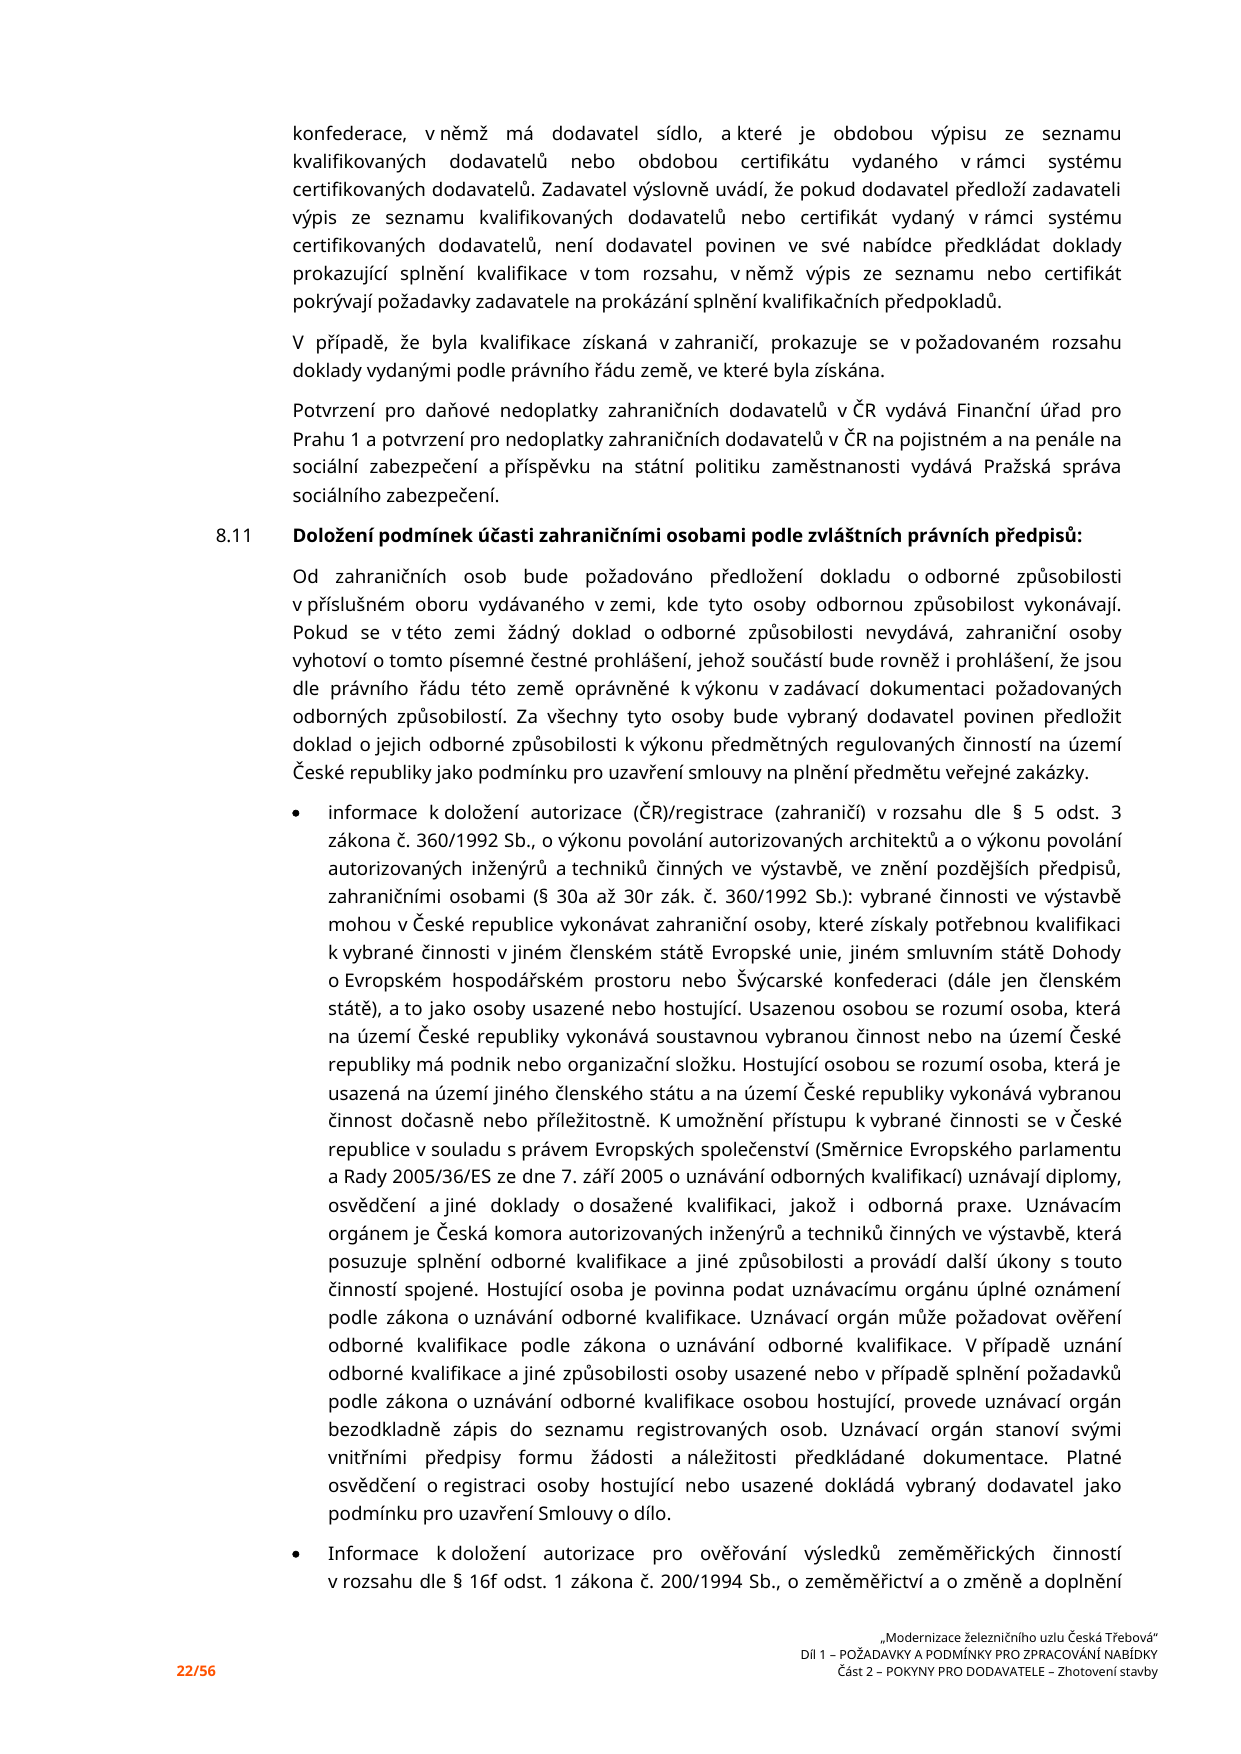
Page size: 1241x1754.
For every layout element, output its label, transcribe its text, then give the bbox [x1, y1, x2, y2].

text Potvrzení pro daňové nedoplatky zahraničních dodavatelů v ČR vydává Finanční úřad pro Prahu 1 a potvrzení pro nedoplatky zahraničních dodavatelů v ČR na pojistném a na penále na sociální zabezpečení a příspěvku na státní politiku zaměstnanosti vydává Pražská správa sociálního zabezpečení. [292, 398, 1122, 507]
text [292, 1541, 1122, 1594]
text Doložení podmínek účasti zahraničními osobami podle zvláštních právních předpisů: [216, 522, 1122, 548]
text informace k doložení autorizace (ČR)/registrace (zahraničí) v rozsahu dle § 5 odst. 3 zákona č. 360/1992 Sb., o výkonu povolání autorizovaných architektů a o výkonu povolání autorizovaných inženýrů a techniků činných ve výstavbě, ve znění pozdějších předpisů, zahraničními osobami (§ 30a až 30r zák. č. 360/1992 Sb.): vybrané činnosti ve výstavbě mohou v České republice vykonávat zahraniční osoby, které získaly potřebnou kvalifikaci k vybrané činnosti v jiném členském státě Evropské unie, jiném smluvním státě Dohody o Evropském hospodářském prostoru nebo Švýcarské konfederaci (dále jen členském státě), a to jako osoby usazené nebo hostující. Usazenou osobou se rozumí osoba, která na území České republiky vykonává soustavnou vybranou činnost nebo na území České republiky má podnik nebo organizační složku. Hostující osobou se rozumí osoba, která je usazená na území jiného členského státu a na území České republiky vykonává vybranou činnost dočasně nebo příležitostně. K umožnění přístupu k vybrané činnosti se v České republice v souladu s právem Evropských společenství (Směrnice Evropského parlamentu a Rady 2005/36/ES ze dne 7. září 2005 o uznávání odborných kvalifikací) uznávají diplomy, osvědčení a jiné doklady o dosažené kvalifikaci, jakož i odborná praxe. Uznávacím orgánem je Česká komora autorizovaných inženýrů a techniků činných ve výstavbě, která posuzuje splnění odborné kvalifikace a jiné způsobilosti a provádí další úkony s touto činností spojené. Hostující osoba je povinna podat uznávacímu orgánu úplné oznámení podle zákona o uznávání odborné kvalifikace. Uznávací orgán může požadovat ověření odborné kvalifikace podle zákona o uznávání odborné kvalifikace. V případě uznání odborné kvalifikace a jiné způsobilosti osoby usazené nebo v případě splnění požadavků podle zákona o uznávání odborné kvalifikace osobou hostující, provede uznávací orgán bezodkladně zápis do seznamu registrovaných osob. Uznávací orgán stanoví svými vnitřními předpisy formu žádosti a náležitosti předkládané dokumentace. Platné osvědčení o registraci osoby hostující nebo usazené dokládá vybraný dodavatel jako podmínku pro uzavření Smlouvy o dílo. [292, 799, 1122, 1526]
text Od zahraničních osob bude požadováno předložení dokladu o odborné způsobilosti v příslušném oboru vydávaného v zemi, kde tyto osoby odbornou způsobilost vykonávají. Pokud se v této zemi žádný doklad o odborné způsobilosti nevydává, zahraniční osoby vyhotoví o tomto písemné čestné prohlášení, jehož součástí bude rovněž i prohlášení, že jsou dle právního řádu této země oprávněné k výkonu v zadávací dokumentaci požadovaných odborných způsobilostí. Za všechny tyto osoby bude vybraný dodavatel povinen předložit doklad o jejich odborné způsobilosti k výkonu předmětných regulovaných činností na území České republiky jako podmínku pro uzavření smlouvy na plnění předmětu veřejné zakázky. [292, 563, 1122, 784]
text V případě, že byla kvalifikace získaná v zahraničí, prokazuje se v požadovaném rozsahu doklady vydanými podle právního řádu země, ve které byla získána. [292, 329, 1122, 383]
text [292, 121, 1122, 314]
